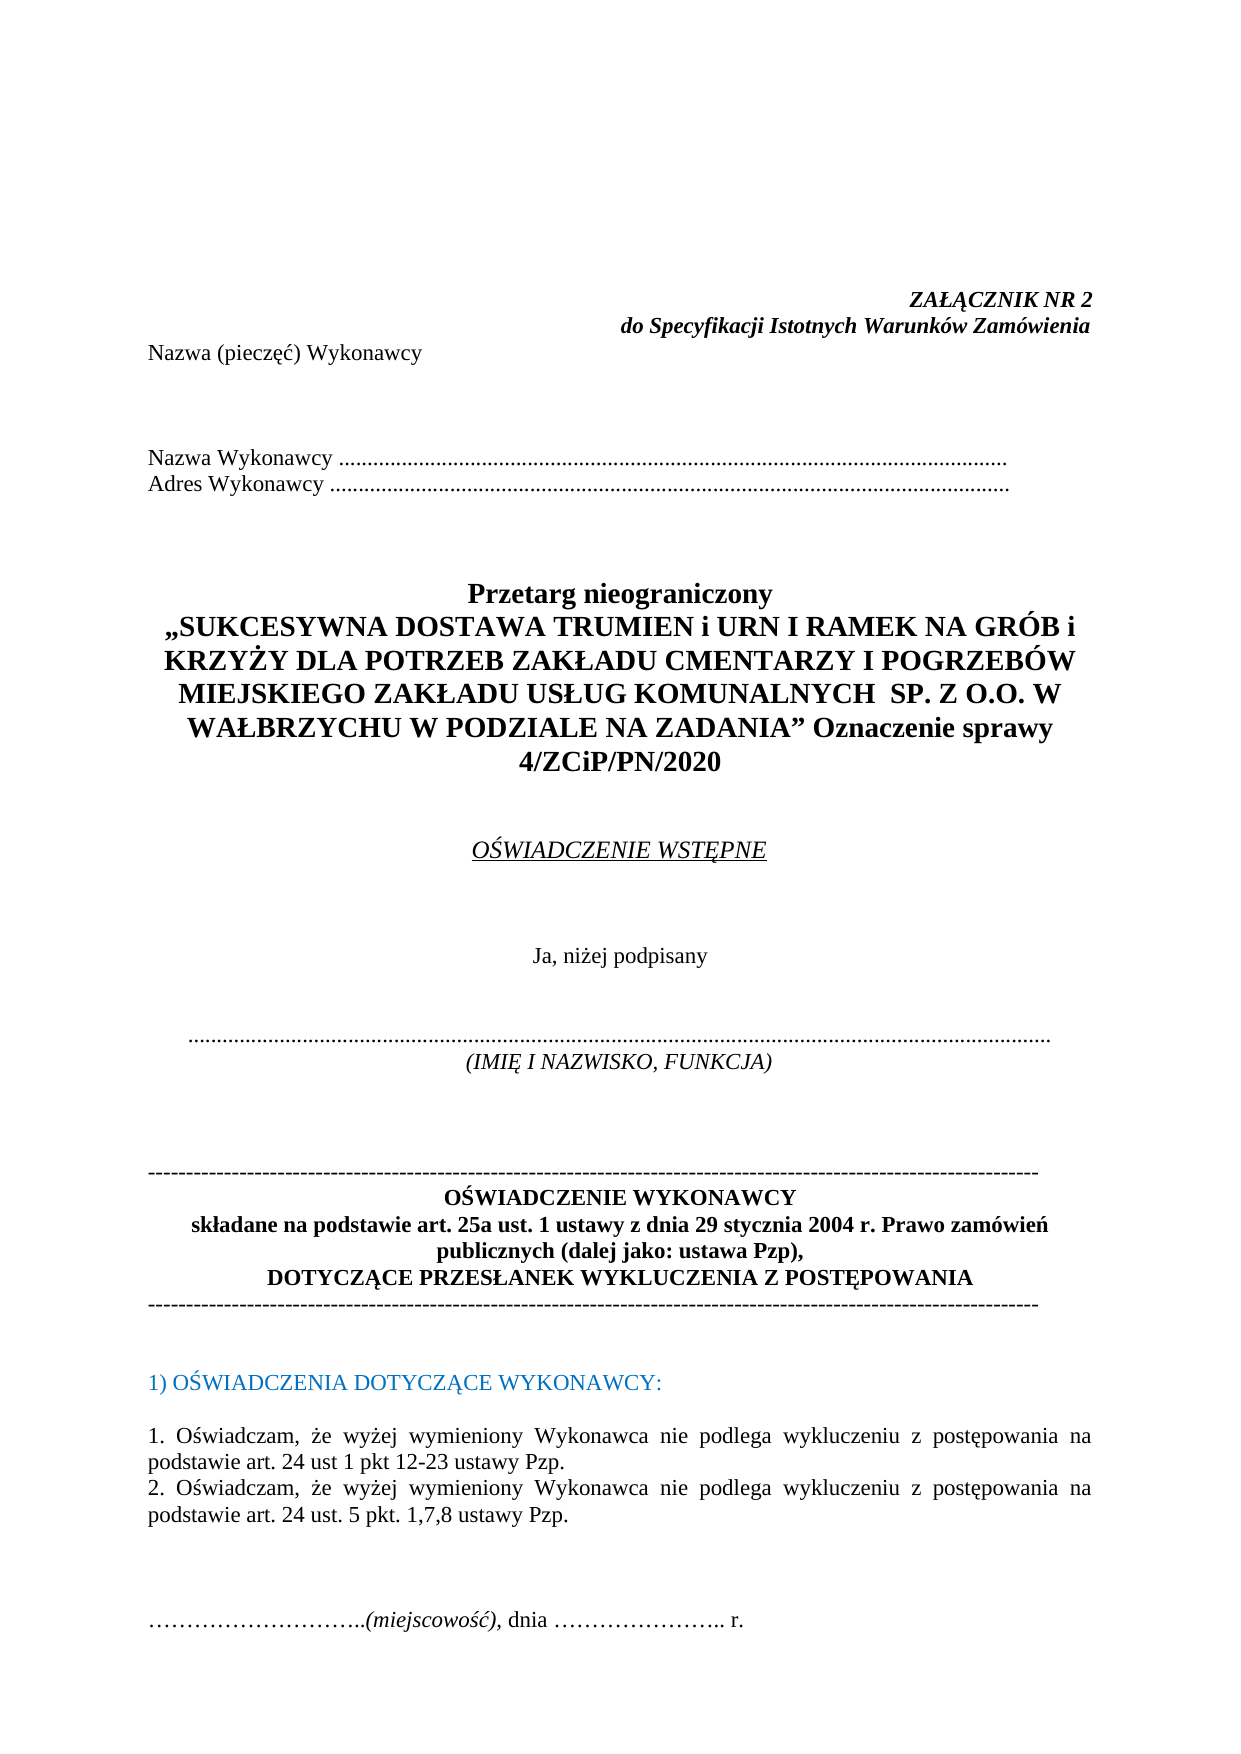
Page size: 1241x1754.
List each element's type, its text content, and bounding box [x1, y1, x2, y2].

text DOTYCZĄCE PRZESŁANEK WYKLUCZENIA Z POSTĘPOWANIA [148, 1263, 1093, 1290]
text do Specyfikacji Istotnych Warunków Zamówienia [148, 312, 1093, 339]
text 2. Oświadczam, że wyżej wymieniony Wykonawca nie podlega wykluczeniu z postępowania na podstawie art. 24 ust. 5 pkt. 1,7,8 ustawy Pzp. [148, 1474, 1093, 1527]
text 1) OŚWIADCZENIA DOTYCZĄCE WYKONAWCY: [148, 1369, 1093, 1395]
text 1. Oświadczam, że wyżej wymieniony Wykonawca nie podlega wykluczeniu z postępowania na podstawie art. 24 ust 1 pkt 12-23 ustawy Pzp. [148, 1422, 1093, 1474]
text OŚWIADCZENIE WYKONAWCY [148, 1184, 1093, 1211]
text Adres Wykonawcy ....................................................................................................................... [148, 471, 1093, 497]
text Ja, niżej podpisany [148, 942, 1093, 969]
text OŚWIADCZENIE WSTĘPNE [148, 835, 1093, 863]
text (IMIĘ I NAZWISKO, FUNKCJA) [148, 1048, 1093, 1074]
text Przetarg nieograniczony [148, 576, 1093, 609]
text ZAŁĄCZNIK NR 2 [185, 286, 1093, 312]
text Nazwa Wykonawcy ..................................................................................................................... [148, 444, 1093, 471]
text ………………………..(miejscowość), dnia ………………….. r. [148, 1606, 1093, 1632]
text składane na podstawie art. 25a ust. 1 ustawy z dnia 29 stycznia 2004 r. Prawo zamówień publicznych (dalej jako: ustawa Pzp), [148, 1211, 1093, 1263]
text „SUKCESYWNA DOSTAWA TRUMIEN i URN I RAMEK NA GRÓB i KRZYŻY DLA POTRZEB ZAKŁADU CMENTARZY I POGRZEBÓW MIEJSKIEGO ZAKŁADU USŁUG KOMUNALNYCH SP. Z O.O. W WAŁBRZYCHU W PODZIALE NA ZADANIA” Oznaczenie sprawy 4/ZCiP/PN/2020 [148, 609, 1093, 777]
text Nazwa (pieczęć) Wykonawcy [148, 339, 1093, 365]
text ....................................................................................................................................................... [148, 1022, 1093, 1048]
text --------------------------------------------------------------------------------------------------------------------- [148, 1290, 1093, 1316]
text --------------------------------------------------------------------------------------------------------------------- [148, 1158, 1093, 1184]
